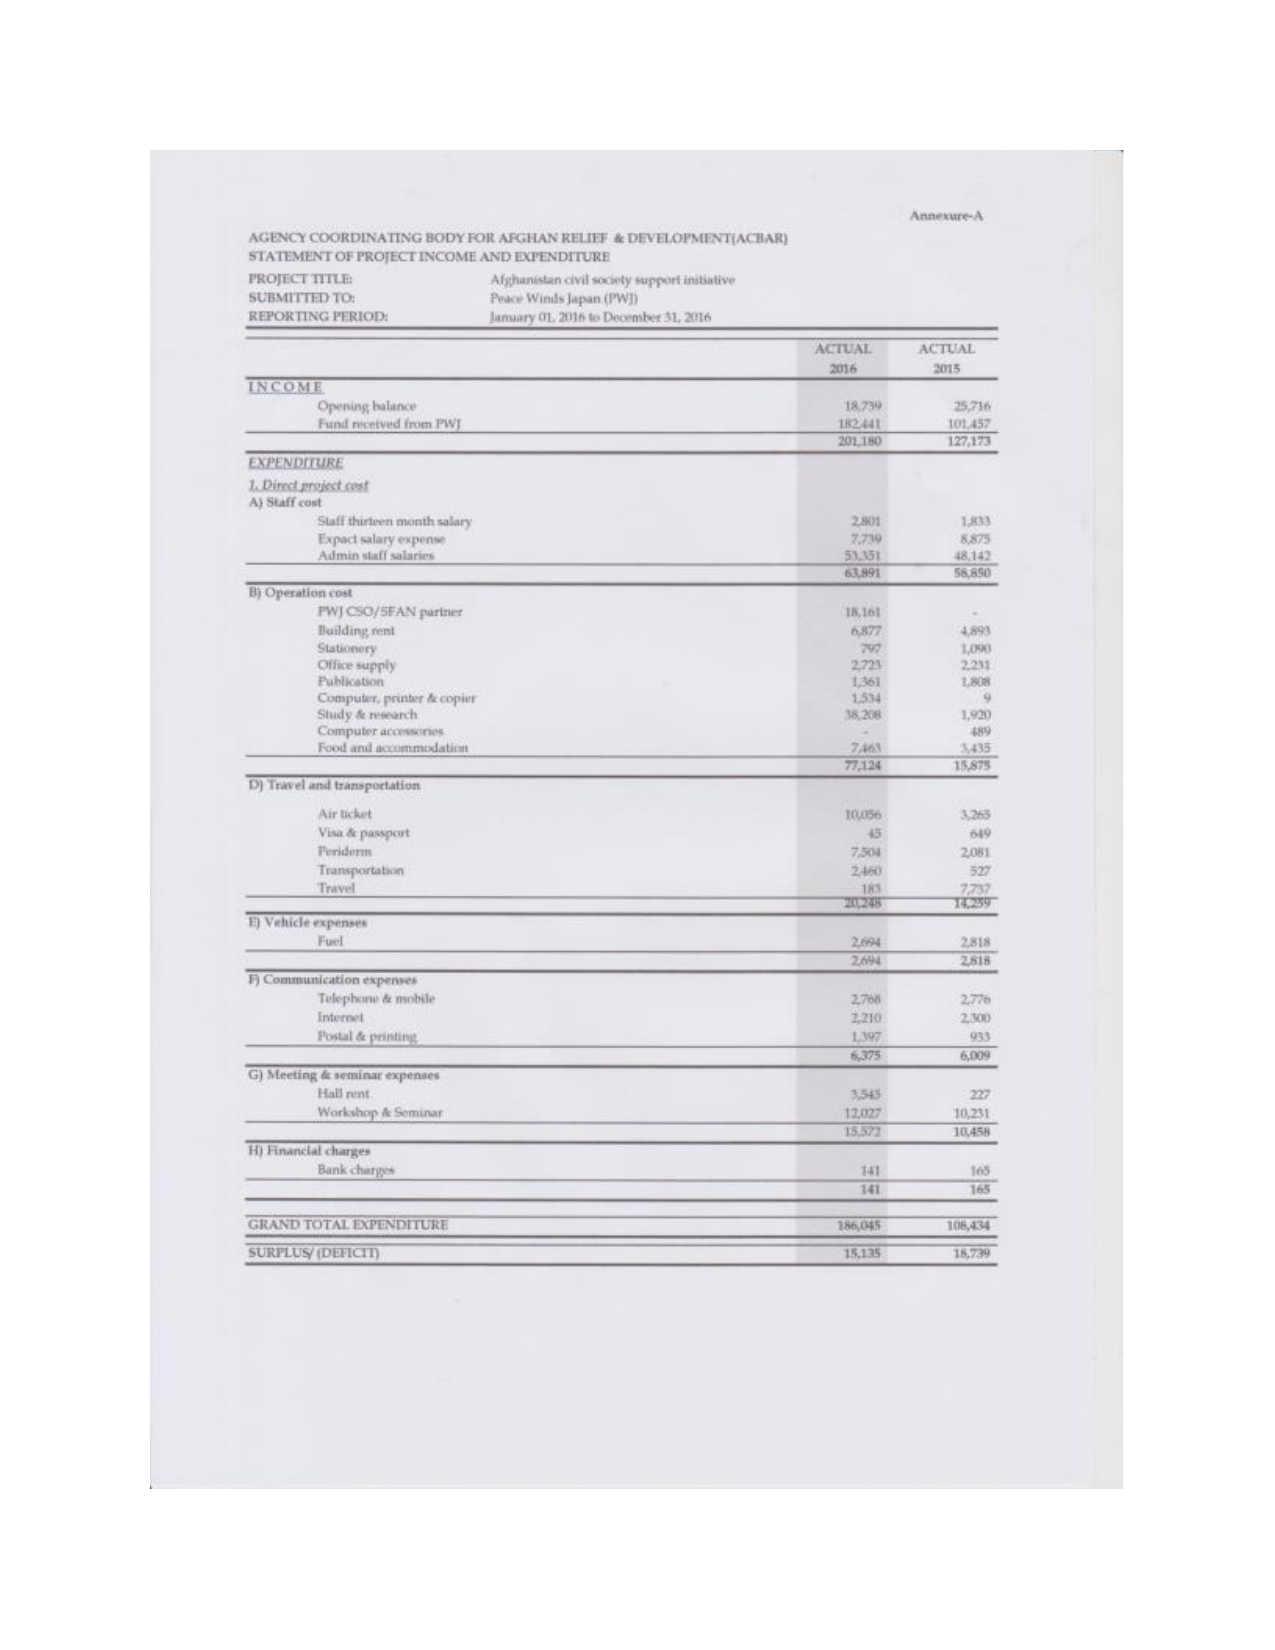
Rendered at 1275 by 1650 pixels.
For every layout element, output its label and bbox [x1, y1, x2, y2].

picture [150, 150, 1124, 1489]
